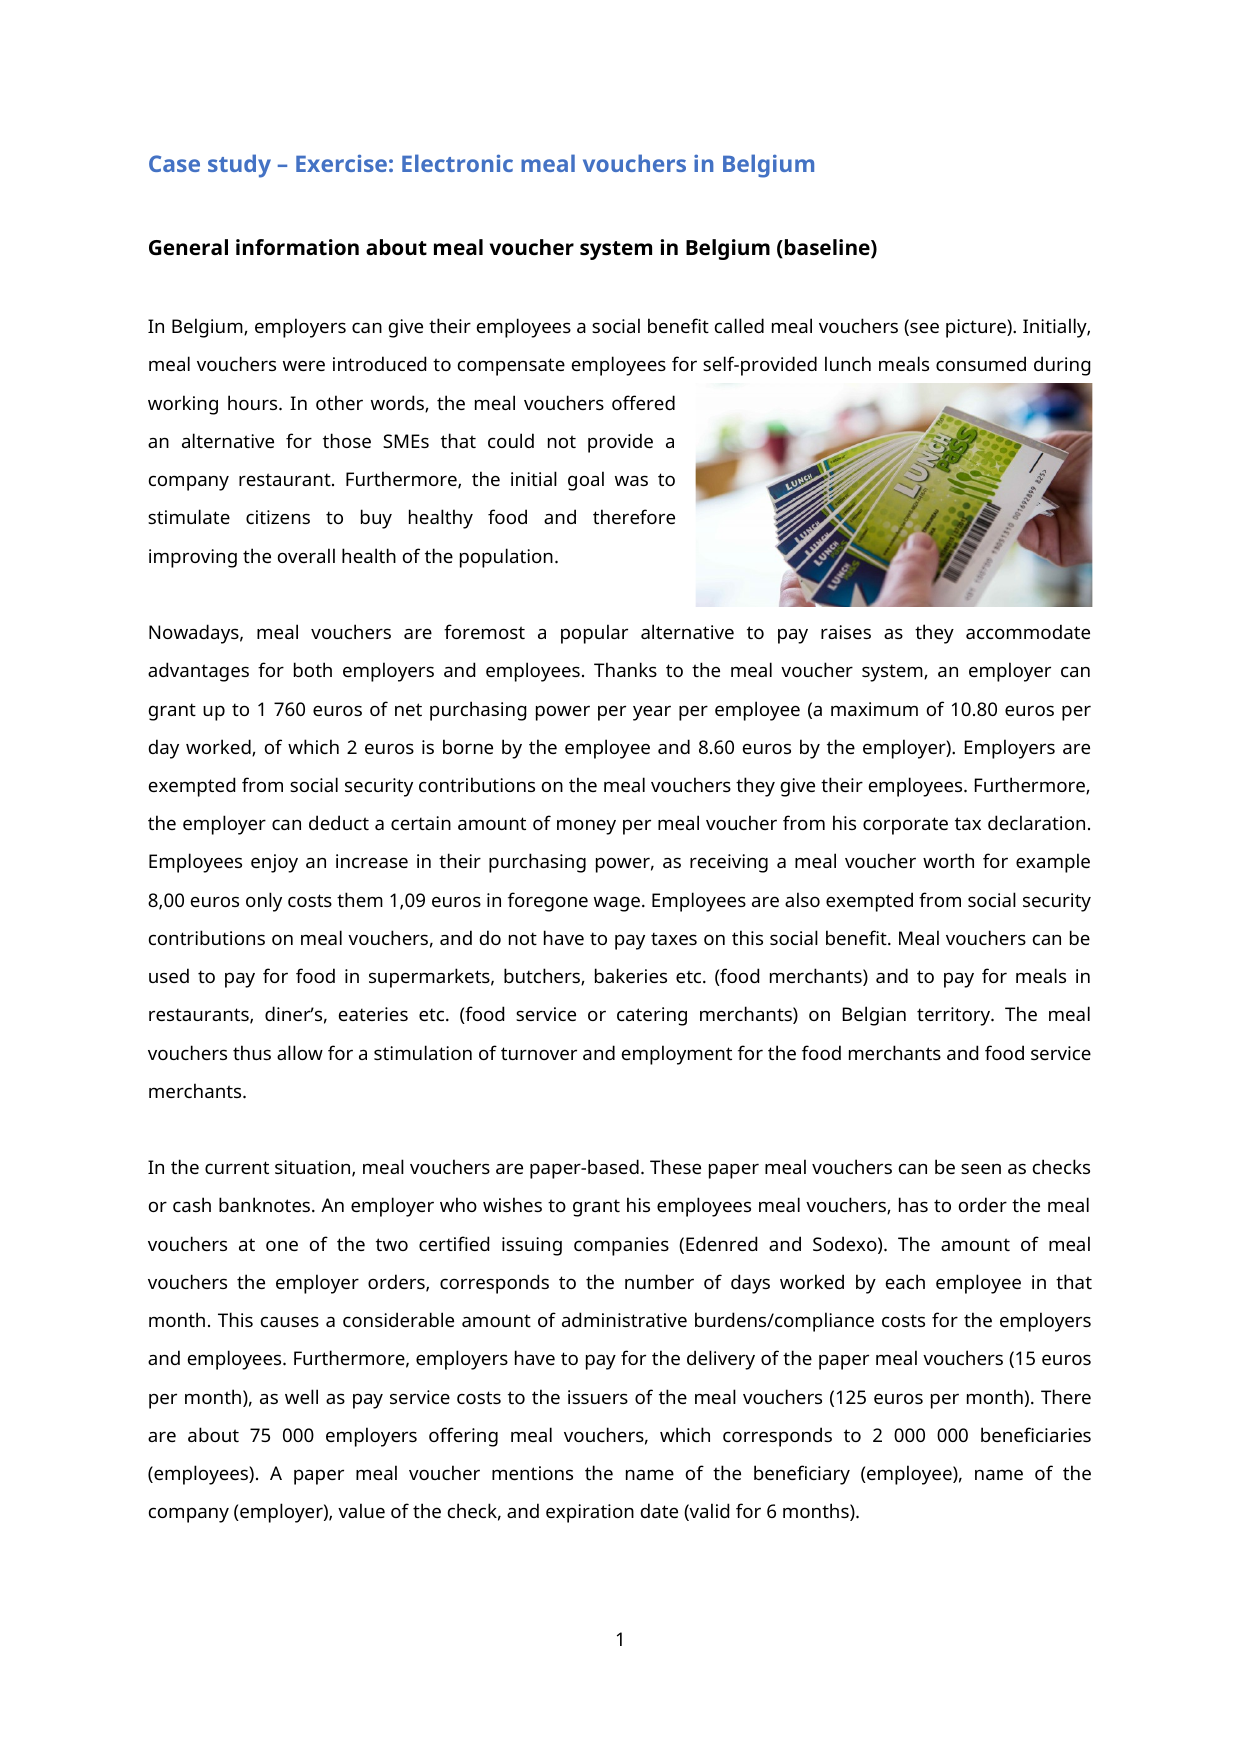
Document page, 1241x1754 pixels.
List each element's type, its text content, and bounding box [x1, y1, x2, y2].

text Case study – Exercise: Electronic meal vouchers in Belgium [148, 148, 1093, 179]
text General information about meal voucher system in Belgium (baseline) [148, 233, 1093, 261]
text Nowadays, meal vouchers are foremost a popular alternative to pay raises as they accommodate advantages for both employers and employees. Thanks to the meal voucher system, an employer can grant up to 1 760 euros of net purchasing power per year per employee (a maximum of 10.80 euros per day worked, of which 2 euros is borne by the employee and 8.60 euros by the employer). Employers are exempted from social security contributions on the meal vouchers they give their employees. Furthermore, the employer can deduct a certain amount of money per meal voucher from his corporate tax declaration. Employees enjoy an increase in their purchasing power, as receiving a meal voucher worth for example 8,00 euros only costs them 1,09 euros in foregone wage. Employees are also exempted from social security contributions on meal vouchers, and do not have to pay taxes on this social benefit. Meal vouchers can be used to pay for food in supermarkets, butchers, bakeries etc. (food merchants) and to pay for meals in restaurants, diner’s, eateries etc. (food service or catering merchants) on Belgian territory. The meal vouchers thus allow for a stimulation of turnover and employment for the food merchants and food service merchants. [148, 619, 1093, 1104]
text In the current situation, meal vouchers are paper-based. These paper meal vouchers can be seen as checks or cash banknotes. An employer who wishes to grant his employees meal vouchers, has to order the meal vouchers at one of the two certified issuing companies (Edenred and Sodexo). The amount of meal vouchers the employer orders, corresponds to the number of days worked by each employee in that month. This causes a considerable amount of administrative burdens/compliance costs for the employers and employees. Furthermore, employers have to pay for the delivery of the paper meal vouchers (15 euros per month), as well as pay service costs to the issuers of the meal vouchers (125 euros per month). There are about 75 000 employers offering meal vouchers, which corresponds to 2 000 000 beneficiaries (employees). A paper meal voucher mentions the name of the beneficiary (employee), name of the company (employer), value of the check, and expiration date (valid for 6 months). [148, 1154, 1093, 1524]
picture [695, 383, 1093, 607]
